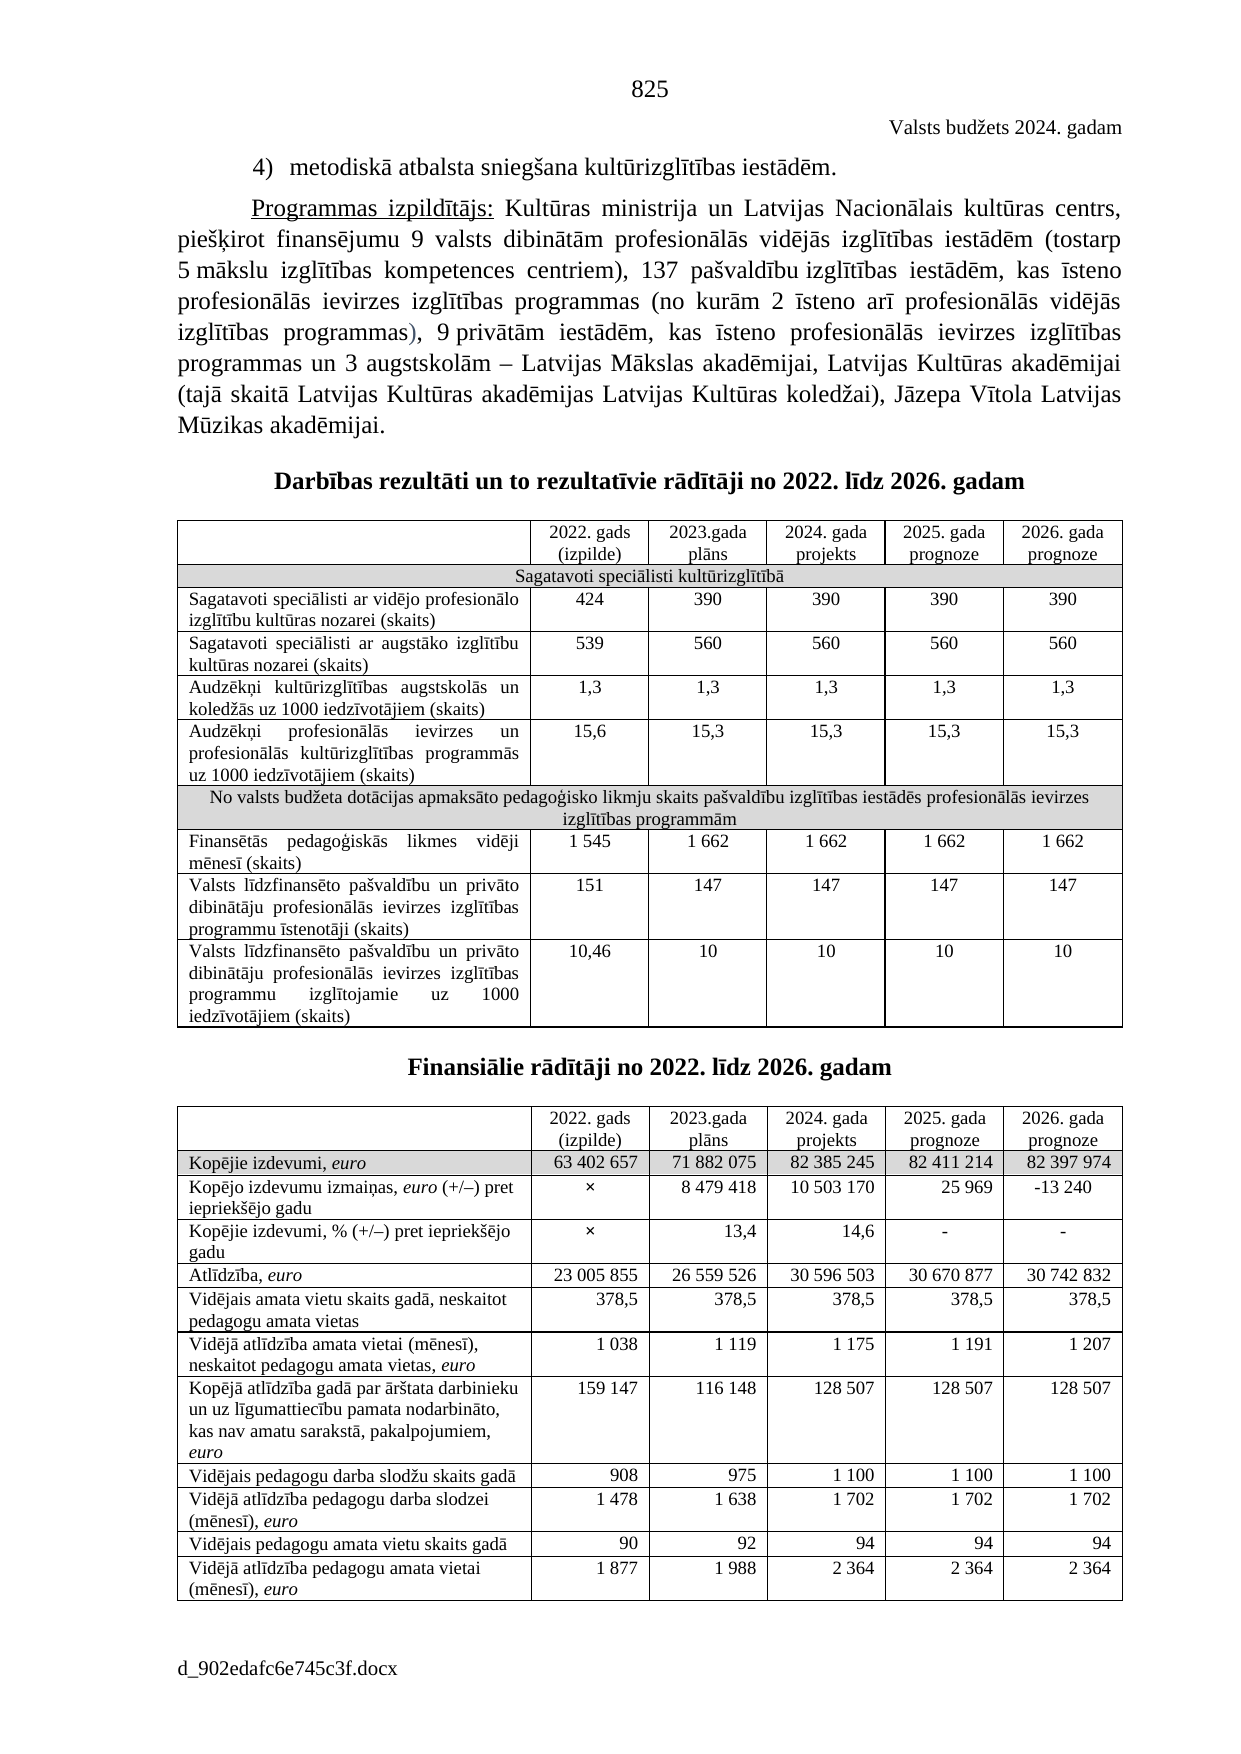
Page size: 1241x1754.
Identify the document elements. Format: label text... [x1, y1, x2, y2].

table_cell 10 [1004, 940, 1122, 1026]
table_cell 1 100 [768, 1464, 885, 1487]
table_cell 147 [767, 874, 884, 939]
table_cell 560 [649, 632, 766, 675]
table_cell 1 175 [768, 1333, 885, 1376]
table_cell 94 [886, 1532, 1003, 1556]
table_header 2026. gada prognoze [1004, 521, 1122, 564]
table_cell Valsts līdzfinansēto pašvaldību un privāto dibinātāju profesionālās ievirzes izglītības programmu īstenotāji (skaits) [178, 874, 530, 939]
table_cell 1 638 [650, 1488, 767, 1531]
table_cell 15,3 [649, 720, 766, 785]
table_cell 1 207 [1004, 1333, 1122, 1376]
table_header 2024. gada projekts [767, 521, 884, 564]
table_cell 10 [649, 940, 766, 1026]
table_cell 14,6 [768, 1220, 885, 1263]
table_cell 390 [1004, 588, 1122, 631]
table_header 2024. gada projekts [768, 1107, 885, 1150]
table_cell 1,3 [886, 676, 1003, 719]
table_cell 1 662 [649, 830, 766, 873]
table_header [178, 1107, 531, 1150]
table_cell 15,3 [1004, 720, 1122, 785]
table_cell -13 240 [1004, 1176, 1122, 1219]
table_cell Kopējie izdevumi, % (+/–) pret iepriekšējo gadu [178, 1220, 531, 1263]
table_cell 1 662 [886, 830, 1003, 873]
table_cell 1,3 [767, 676, 884, 719]
table_cell Vidējais amata vietu skaits gadā, neskaitot pedagogu amata vietas [178, 1288, 531, 1331]
table_cell 378,5 [1004, 1288, 1122, 1331]
table_cell 378,5 [532, 1288, 649, 1331]
table_cell 128 507 [768, 1377, 885, 1463]
table_cell 30 742 832 [1004, 1264, 1122, 1287]
table_cell 1 662 [1004, 830, 1122, 873]
table_cell 82 397 974 [1004, 1151, 1122, 1174]
table_cell 1,3 [649, 676, 766, 719]
table_cell 82 411 214 [886, 1151, 1003, 1174]
table_cell × [532, 1220, 649, 1263]
table_cell 147 [649, 874, 766, 939]
table_cell 147 [1004, 874, 1122, 939]
table_cell 116 148 [650, 1377, 767, 1463]
table_cell 1 545 [531, 830, 648, 873]
table_cell 10 [767, 940, 884, 1026]
table_header 2025. gada prognoze [886, 521, 1003, 564]
table_cell - [1004, 1220, 1122, 1263]
table_cell 560 [767, 632, 884, 675]
table_cell 378,5 [768, 1288, 885, 1331]
table_cell 30 596 503 [768, 1264, 885, 1287]
table_cell 10,46 [531, 940, 648, 1026]
table_header 2022. gads (izpilde) [532, 1107, 649, 1150]
list metodiskā atbalsta sniegšana kultūrizglītības iestādēm. [252, 152, 1122, 180]
table_cell 560 [886, 632, 1003, 675]
table_header 2026. gada prognoze [1004, 1107, 1122, 1150]
table_cell Sagatavoti speciālisti ar vidējo profesionālo izglītību kultūras nozarei (skaits) [178, 588, 530, 631]
table_cell 1 877 [532, 1557, 649, 1600]
table_cell 1 662 [767, 830, 884, 873]
table_cell 25 969 [886, 1176, 1003, 1219]
table_cell 92 [650, 1532, 767, 1556]
table_header 2025. gada prognoze [886, 1107, 1003, 1150]
table_cell 390 [649, 588, 766, 631]
table_cell 1 478 [532, 1488, 649, 1531]
table_cell Vidējā atlīdzība amata vietai (mēnesī), neskaitot pedagogu amata vietas, euro [178, 1333, 531, 1376]
table_header 2022. gads (izpilde) [531, 521, 648, 564]
table_cell 975 [650, 1464, 767, 1487]
table_cell 10 [886, 940, 1003, 1026]
table_cell 159 147 [532, 1377, 649, 1463]
table_cell Kopējie izdevumi, euro [178, 1151, 531, 1174]
table_cell 30 670 877 [886, 1264, 1003, 1287]
table_cell 1 702 [768, 1488, 885, 1531]
table_cell Finansētās pedagoģiskās likmes vidēji mēnesī (skaits) [178, 830, 530, 873]
text Programmas izpildītājs: Kultūras ministrija un Latvijas Nacionālais kultūras centrs, piešķirot finansējumu 9 valsts dibinātām profesionālās vidējās izglītības iestādēm (tostarp 5 mākslu izglītības kompetences centriem), 137 pašvaldību izglītības iestādēm, kas īsteno profesionālās ievirzes izglītības programmas (no kurām 2 īsteno arī profesionālās vidējās izglītības programmas), 9 privātām iestādēm, kas īsteno profesionālās ievirzes izglītības programmas un 3 augstskolām – Latvijas Mākslas akadēmijai, Latvijas Kultūras akadēmijai (tajā skaitā Latvijas Kultūras akadēmijas Latvijas Kultūras koledžai), Jāzepa Vītola Latvijas Mūzikas akadēmijai. [177, 193, 1122, 439]
table_cell Kopējo izdevumu izmaiņas, euro (+/–) pret iepriekšējo gadu [178, 1176, 531, 1219]
table_header 2023.gada plāns [649, 521, 766, 564]
table_cell 1,3 [1004, 676, 1122, 719]
table_cell 908 [532, 1464, 649, 1487]
table_cell 560 [1004, 632, 1122, 675]
table_cell Vidējā atlīdzība pedagogu amata vietai (mēnesī), euro [178, 1557, 531, 1600]
table_cell 82 385 245 [768, 1151, 885, 1174]
table_cell 15,6 [531, 720, 648, 785]
table_cell 147 [886, 874, 1003, 939]
table_cell 8 479 418 [650, 1176, 767, 1219]
table_cell Kopējā atlīdzība gadā par ārštata darbinieku un uz līgumattiecību pamata nodarbināto, kas nav amatu sarakstā, pakalpojumiem, euro [178, 1377, 531, 1463]
table_cell Valsts līdzfinansēto pašvaldību un privāto dibinātāju profesionālās ievirzes izglītības programmu izglītojamie uz 1000 iedzīvotājiem (skaits) [178, 940, 530, 1026]
table_cell 1 100 [886, 1464, 1003, 1487]
table_cell 23 005 855 [532, 1264, 649, 1287]
table_cell Sagatavoti speciālisti kultūrizglītībā [178, 565, 1122, 587]
table_cell 2 364 [1004, 1557, 1122, 1600]
text Darbības rezultāti un to rezultatīvie rādītāji no 2022. līdz 2026. gadam [177, 466, 1122, 495]
table_cell Vidējā atlīdzība pedagogu darba slodzei (mēnesī), euro [178, 1488, 531, 1531]
table_cell 15,3 [767, 720, 884, 785]
table_cell × [532, 1176, 649, 1219]
table_cell 1 191 [886, 1333, 1003, 1376]
table_cell 94 [768, 1532, 885, 1556]
table_cell Audzēkņi kultūrizglītības augstskolās un koledžās uz 1000 iedzīvotājiem (skaits) [178, 676, 530, 719]
table_cell 128 507 [1004, 1377, 1122, 1463]
table_cell 424 [531, 588, 648, 631]
table_cell Audzēkņi profesionālās ievirzes un profesionālās kultūrizglītības programmās uz 1000 iedzīvotājiem (skaits) [178, 720, 530, 785]
table_cell 1 119 [650, 1333, 767, 1376]
table_cell 390 [767, 588, 884, 631]
table_cell 63 402 657 [532, 1151, 649, 1174]
table_cell 13,4 [650, 1220, 767, 1263]
table_cell 26 559 526 [650, 1264, 767, 1287]
table_cell - [886, 1220, 1003, 1263]
table_cell Vidējais pedagogu darba slodžu skaits gadā [178, 1464, 531, 1487]
table_cell 128 507 [886, 1377, 1003, 1463]
table_header 2023.gada plāns [650, 1107, 767, 1150]
table_cell No valsts budžeta dotācijas apmaksāto pedagoģisko likmju skaits pašvaldību izglītības iestādēs profesionālās ievirzes izglītības programmām [178, 786, 1122, 829]
table_cell 378,5 [886, 1288, 1003, 1331]
table_cell Vidējais pedagogu amata vietu skaits gadā [178, 1532, 531, 1556]
table_cell 151 [531, 874, 648, 939]
text Finansiālie rādītāji no 2022. līdz 2026. gadam [177, 1052, 1122, 1081]
table_cell 378,5 [650, 1288, 767, 1331]
table_cell 1 702 [886, 1488, 1003, 1531]
table_cell 15,3 [886, 720, 1003, 785]
table_header [178, 521, 530, 564]
table_cell 2 364 [768, 1557, 885, 1600]
table_cell 90 [532, 1532, 649, 1556]
table_cell 390 [886, 588, 1003, 631]
table_cell 1 038 [532, 1333, 649, 1376]
table_cell Atlīdzība, euro [178, 1264, 531, 1287]
table_cell 1 702 [1004, 1488, 1122, 1531]
table_cell 2 364 [886, 1557, 1003, 1600]
table_cell 1,3 [531, 676, 648, 719]
table_cell 10 503 170 [768, 1176, 885, 1219]
table_cell Sagatavoti speciālisti ar augstāko izglītību kultūras nozarei (skaits) [178, 632, 530, 675]
table_cell 539 [531, 632, 648, 675]
table_cell 71 882 075 [650, 1151, 767, 1174]
table_cell 1 988 [650, 1557, 767, 1600]
table_cell 1 100 [1004, 1464, 1122, 1487]
table_cell 94 [1004, 1532, 1122, 1556]
